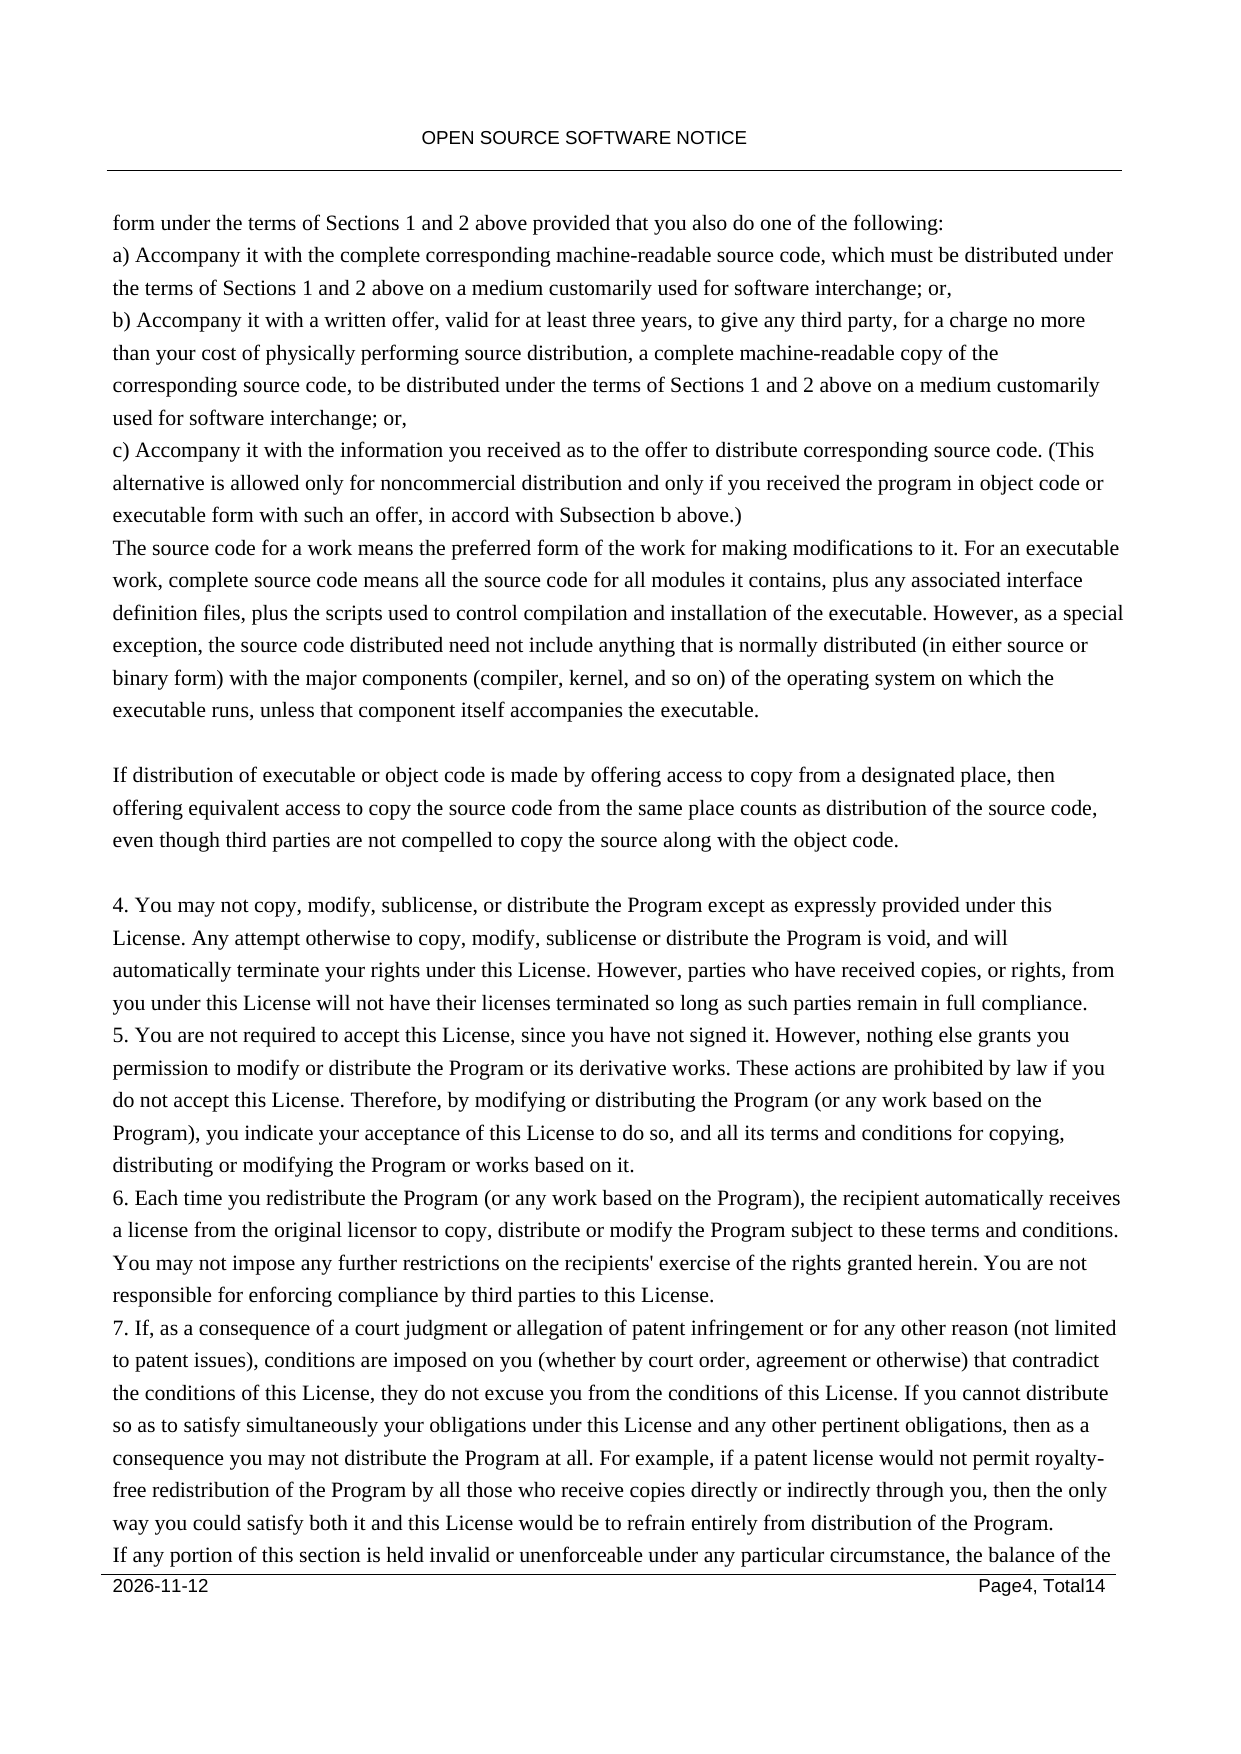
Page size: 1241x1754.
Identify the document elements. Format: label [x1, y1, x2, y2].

text [112, 206, 1128, 1571]
